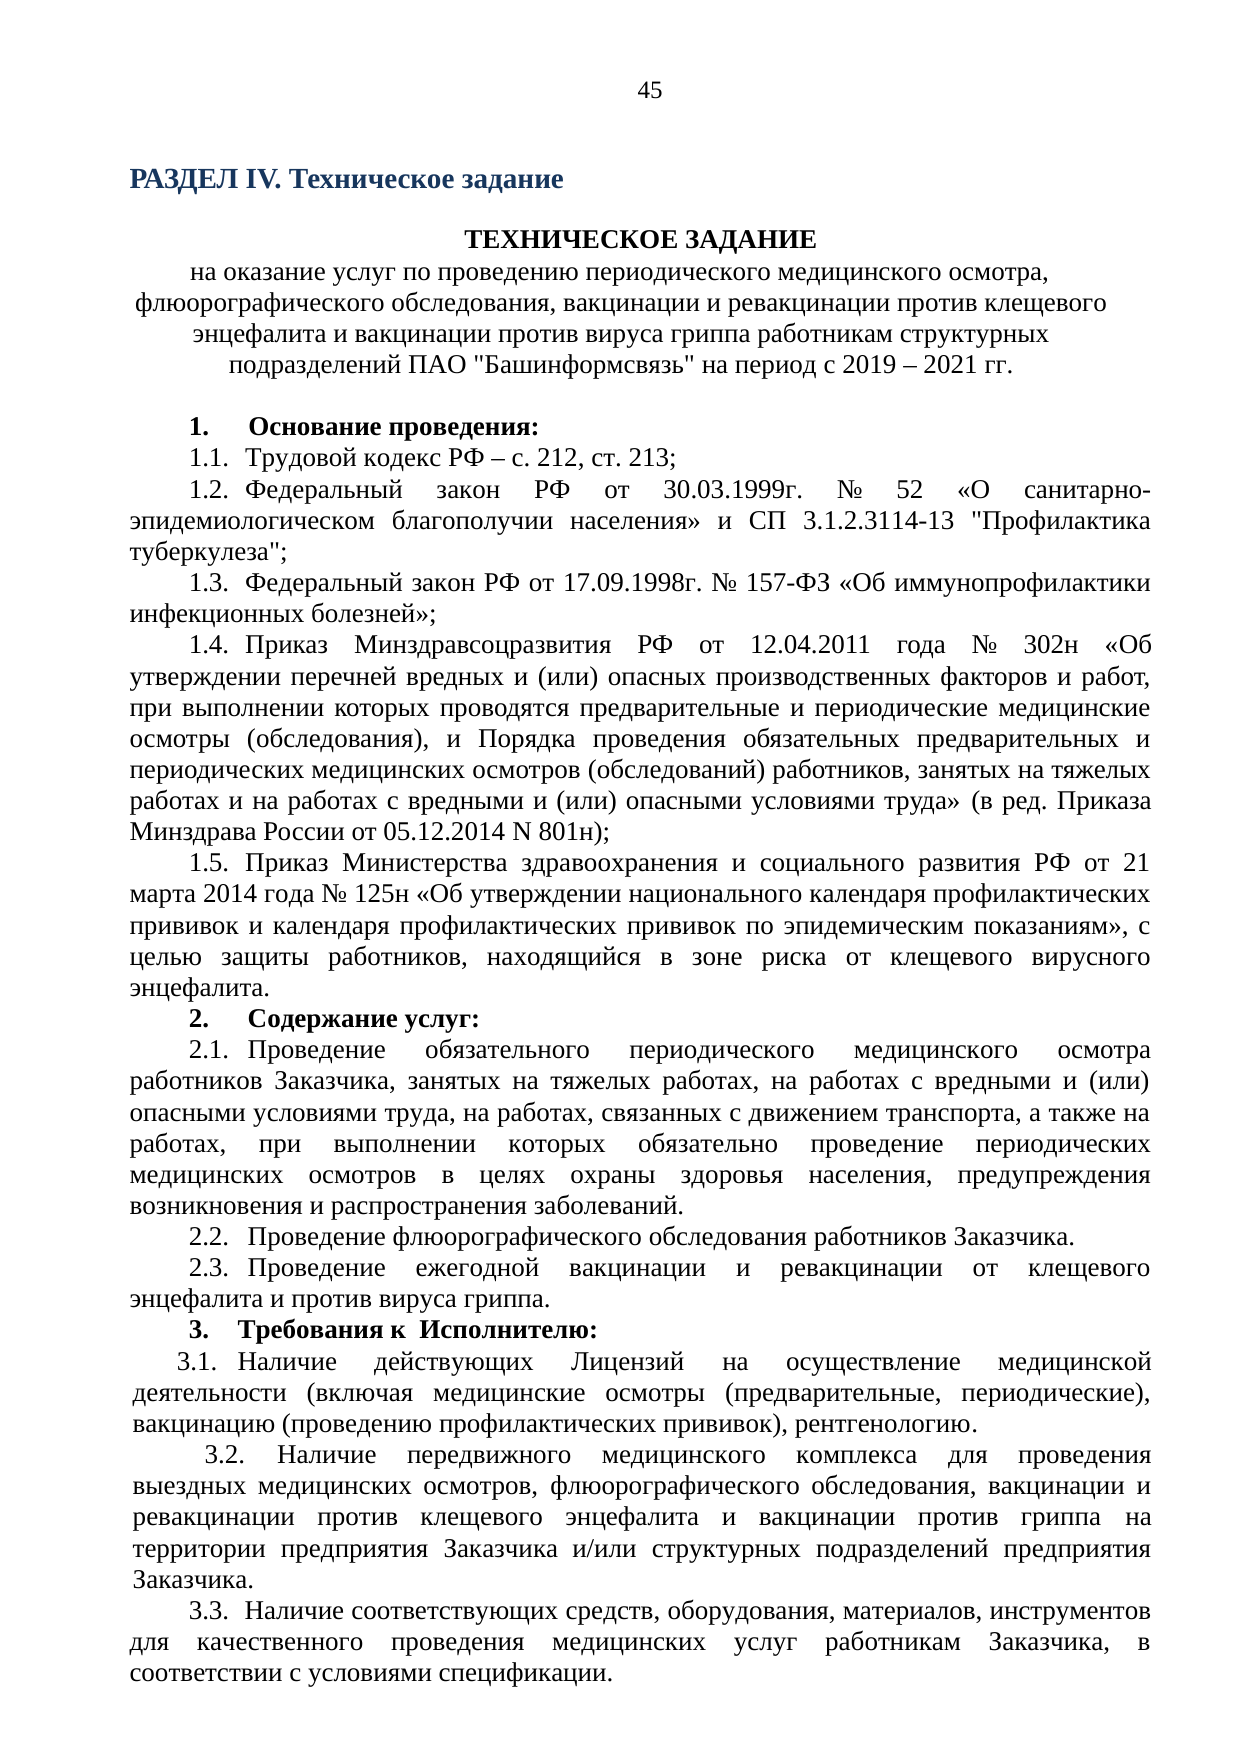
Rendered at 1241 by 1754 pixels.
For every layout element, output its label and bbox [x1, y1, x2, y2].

table_header [118, 133, 1163, 1687]
